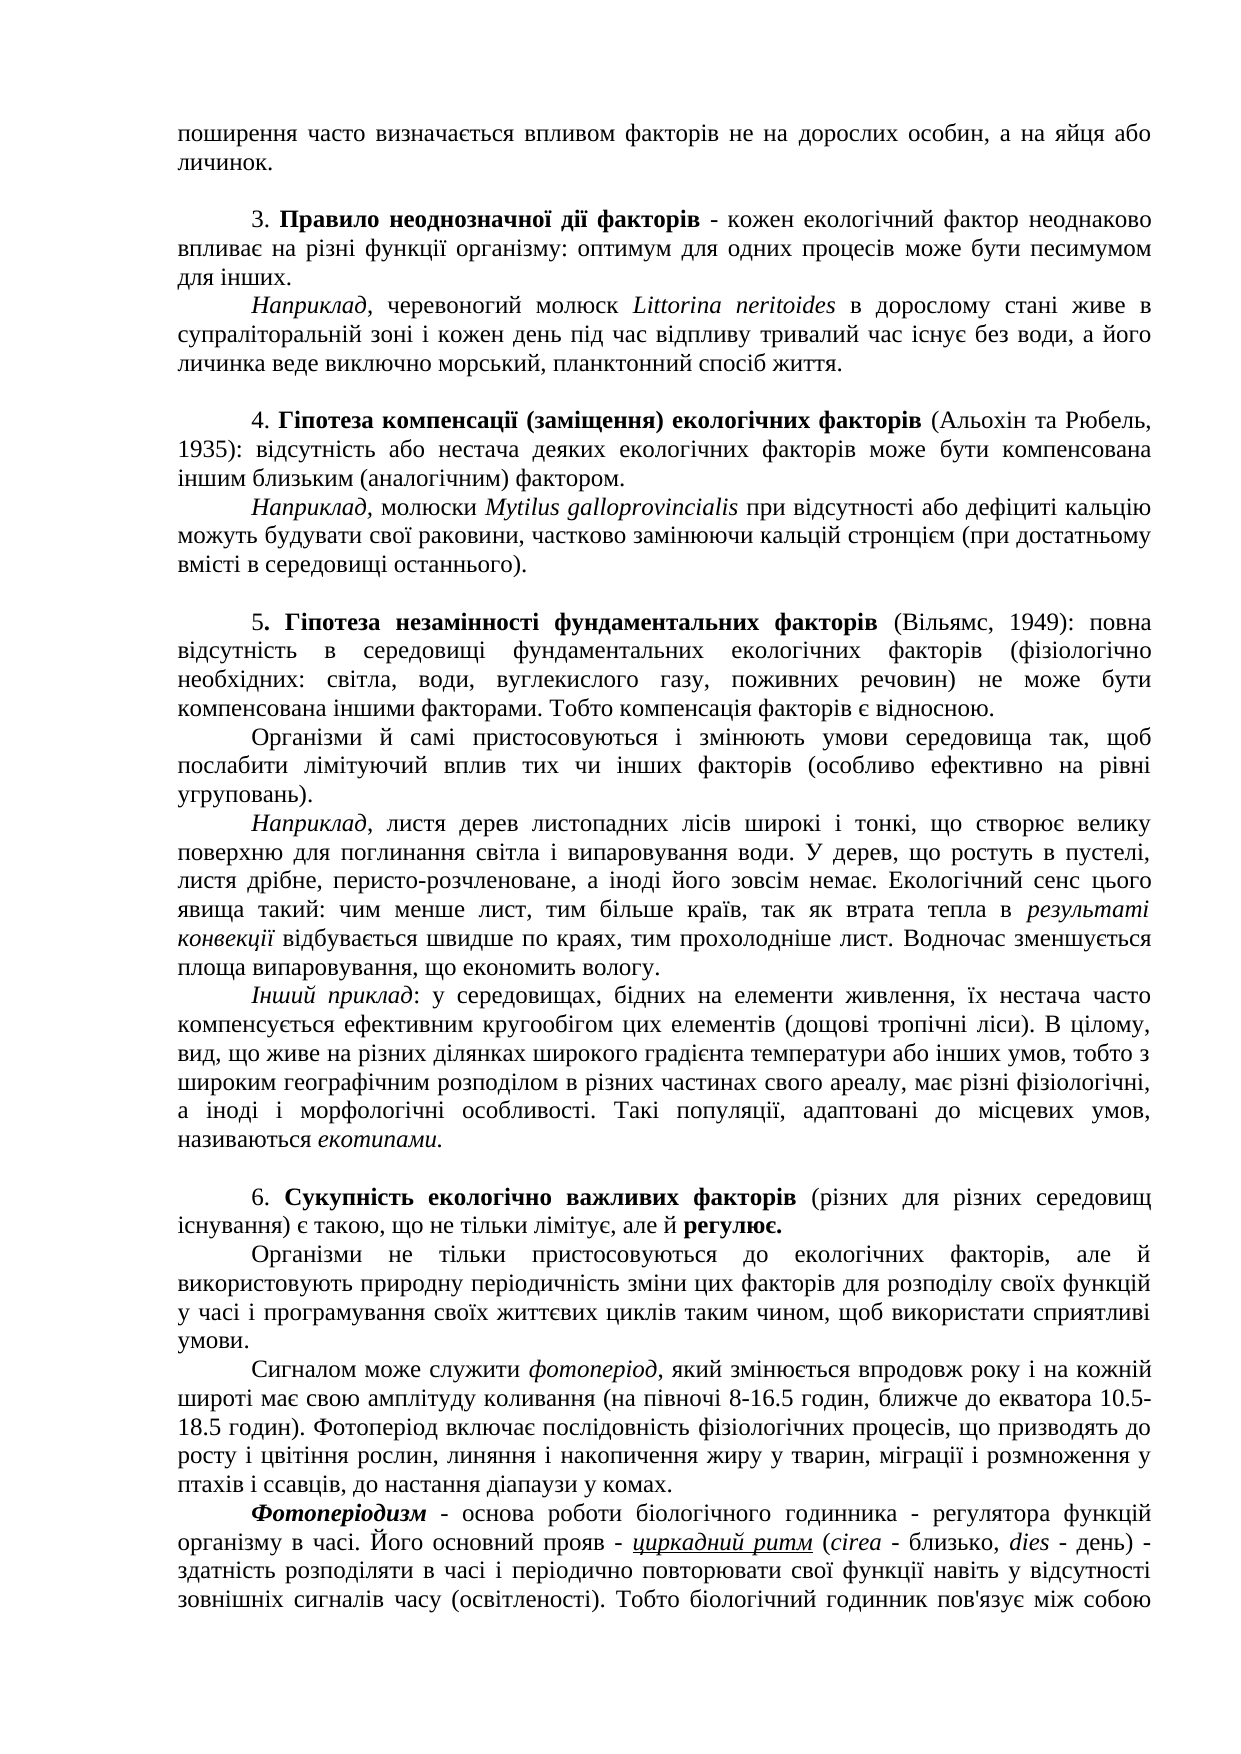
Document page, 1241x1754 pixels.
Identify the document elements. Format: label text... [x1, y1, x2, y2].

text Організми й самі пристосовуються і змінюють умови середовища так, щоб послабити лімітуючий вплив тих чи інших факторів (особливо ефективно на рівні угруповань). [177, 722, 1152, 808]
text Сигналом може служити фотоперіод, який змінюється впродовж року і на кожній широті має свою амплітуду коливання (на півночі 8-16.5 годин, ближче до екватора 10.5-18.5 годин). Фотоперіод включає послідовність фізіологічних процесів, що призводять до росту і цвітіння рослин, линяння і накопичення жиру у тварин, міграції і розмноження у птахів і ссавців, до настання діапаузи у комах. [177, 1354, 1152, 1498]
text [177, 1498, 1152, 1613]
text Наприклад, листя дерев листопадних лісів широкі і тонкі, що створює велику поверхню для поглинання світла і випаровування води. У дерев, що ростуть в пустелі, листя дрібне, перисто-розчленоване, а іноді його зовсім немає. Екологічний сенс цього явища такий: чим менше лист, тим більше країв, так як втрата тепла в результаті конвекції відбувається швидше по краях, тим прохолодніше лист. Водночас зменшується площа випаровування, що економить вологу. [177, 808, 1152, 981]
text Наприклад, черевоногий молюск Littorina neritoides в дорослому стані живе в супраліторальній зоні і кожен день під час відпливу тривалий час існує без води, а його личинка веде виключно морський, планктонний спосіб життя. [177, 291, 1152, 377]
text Організми не тільки пристосовуються до екологічних факторів, але й використовують природну періодичність зміни цих факторів для розподілу своїх функцій у часі і програмування своїх життєвих циклів таким чином, щоб використати сприятливі умови. [177, 1239, 1152, 1354]
text 3. Правило неоднозначної дії факторів - кожен екологічний фактор неоднаково впливає на різні функції організму: оптимум для одних процесів може бути песимумом для інших. [177, 204, 1152, 291]
text 6. Сукупність екологічно важливих факторів (різних для різних середовищ існування) є такою, що не тільки лімітує, але й регулює. [177, 1182, 1152, 1239]
text Наприклад, молюски Mytilus galloprovincialis при відсутності або дефіциті кальцію можуть будувати свої раковини, частково замінюючи кальцій стронцієм (при достатньому вмісті в середовищі останнього). [177, 492, 1152, 578]
text 4. Гіпотеза компенсації (заміщення) екологічних факторів (Альохін та Рюбель, 1935): відсутність або нестача деяких екологічних факторів може бути компенсована іншим близьким (аналогічним) фактором. [177, 406, 1152, 492]
text Інший приклад: у середовищах, бідних на елементи живлення, їх нестача часто компенсується ефективним кругообігом цих елементів (дощові тропічні ліси). В цілому, вид, що живе на різних ділянках широкого градієнта температури або інших умов, тобто з широким географічним розподілом в різних частинах свого ареалу, має різні фізіологічні, а іноді і морфологічні особливості. Такі популяції, адаптовані до місцевих умов, називаються екотипами. [177, 981, 1152, 1153]
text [177, 118, 1152, 176]
text 5. Гіпотеза незамінності фундаментальних факторів (Вільямс, 1949): повна відсутність в середовищі фундаментальних екологічних факторів (фізіологічно необхідних: світла, води, вуглекислого газу, поживних речовин) не може бути компенсована іншими факторами. Тобто компенсація факторів є відносною. [177, 607, 1152, 722]
